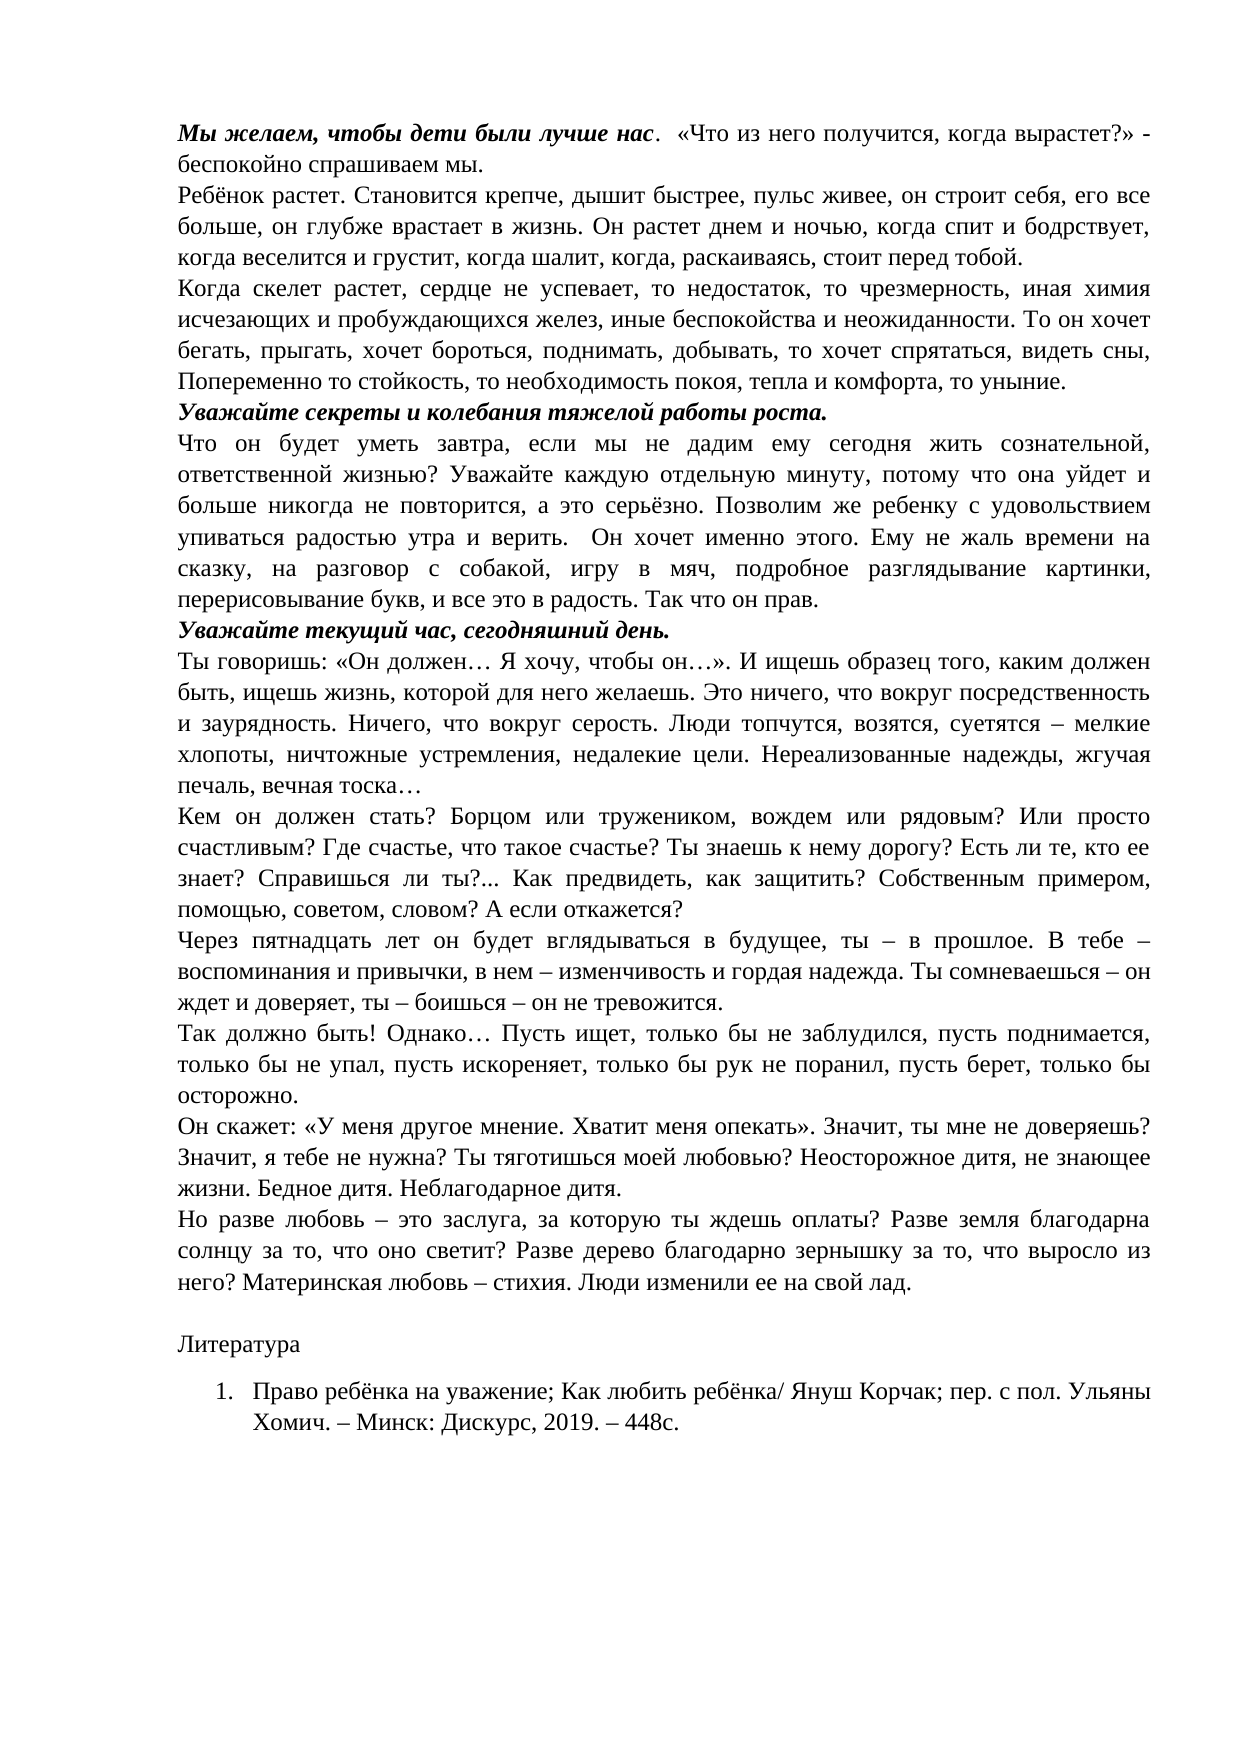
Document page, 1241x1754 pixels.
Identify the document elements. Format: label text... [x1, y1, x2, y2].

text Он скажет: «У меня другое мнение. Хватит меня опекать». Значит, ты мне не доверяешь? Значит, я тебе не нужна? Ты тяготишься моей любовью? Неосторожное дитя, не знающее жизни. Бедное дитя. Неблагодарное дитя. [177, 1111, 1152, 1202]
list Право ребёнка на уважение; Как любить ребёнка/ Януш Корчак; пер. с пол. Ульяны Хомич. – Минск: Дискурс, 2019. – 448с. [215, 1376, 1152, 1436]
text Уважайте текущий час, сегодняшний день. [177, 615, 1152, 643]
text Литература [177, 1329, 1152, 1357]
text Но разве любовь – это заслуга, за которую ты ждешь оплаты? Разве земля благодарна солнцу за то, что оно светит? Разве дерево благодарно зернышку за то, что выросло из него? Материнская любовь – стихия. Люди изменили ее на свой лад. [177, 1204, 1152, 1295]
text Кем он должен стать? Борцом или тружеником, вождем или рядовым? Или просто счастливым? Где счастье, что такое счастье? Ты знаешь к нему дорогу? Есть ли те, кто ее знает? Справишься ли ты?... Как предвидеть, как защитить? Собственным примером, помощью, советом, словом? А если откажется? [177, 801, 1152, 923]
text Через пятнадцать лет он будет вглядываться в будущее, ты – в прошлое. В тебе – воспоминания и привычки, в нем – изменчивость и гордая надежда. Ты сомневаешься – он ждет и доверяет, ты – боишься – он не тревожится. [177, 925, 1152, 1016]
text Ты говоришь: «Он должен… Я хочу, чтобы он…». И ищешь образец того, каким должен быть, ищешь жизнь, которой для него желаешь. Это ничего, что вокруг посредственность и заурядность. Ничего, что вокруг серость. Люди топчутся, возятся, суетятся – мелкие хлопоты, ничтожные устремления, недалекие цели. Нереализованные надежды, жгучая печаль, вечная тоска… [177, 646, 1152, 799]
text Так должно быть! Однако… Пусть ищет, только бы не заблудился, пусть поднимается, только бы не упал, пусть искореняет, только бы рук не поранил, пусть берет, только бы осторожно. [177, 1018, 1152, 1109]
text Ребёнок растет. Становится крепче, дышит быстрее, пульс живее, он строит себя, его все больше, он глубже врастает в жизнь. Он растет днем и ночью, когда спит и бодрствует, когда веселится и грустит, когда шалит, когда, раскаиваясь, стоит перед тобой. [177, 180, 1152, 271]
text Уважайте секреты и колебания тяжелой работы роста. [177, 397, 1152, 426]
text Мы желаем, чтобы дети были лучше нас. «Что из него получится, когда вырастет?» - беспокойно спрашиваем мы. [177, 118, 1152, 178]
text Когда скелет растет, сердце не успевает, то недостаток, то чрезмерность, иная химия исчезающих и пробуждающихся желез, иные беспокойства и неожиданности. То он хочет бегать, прыгать, хочет бороться, поднимать, добывать, то хочет спрятаться, видеть сны, Попеременно то стойкость, то необходимость покоя, тепла и комфорта, то уныние. [177, 273, 1152, 395]
text Что он будет уметь завтра, если мы не дадим ему сегодня жить сознательной, ответственной жизнью? Уважайте каждую отдельную минуту, потому что она уйдет и больше никогда не повторится, а это серьёзно. Позволим же ребенку с удовольствием упиваться радостью утра и верить. Он хочет именно этого. Ему не жаль времени на сказку, на разговор с собакой, игру в мяч, подробное разглядывание картинки, перерисовывание букв, и все это в радость. Так что он прав. [177, 428, 1152, 612]
